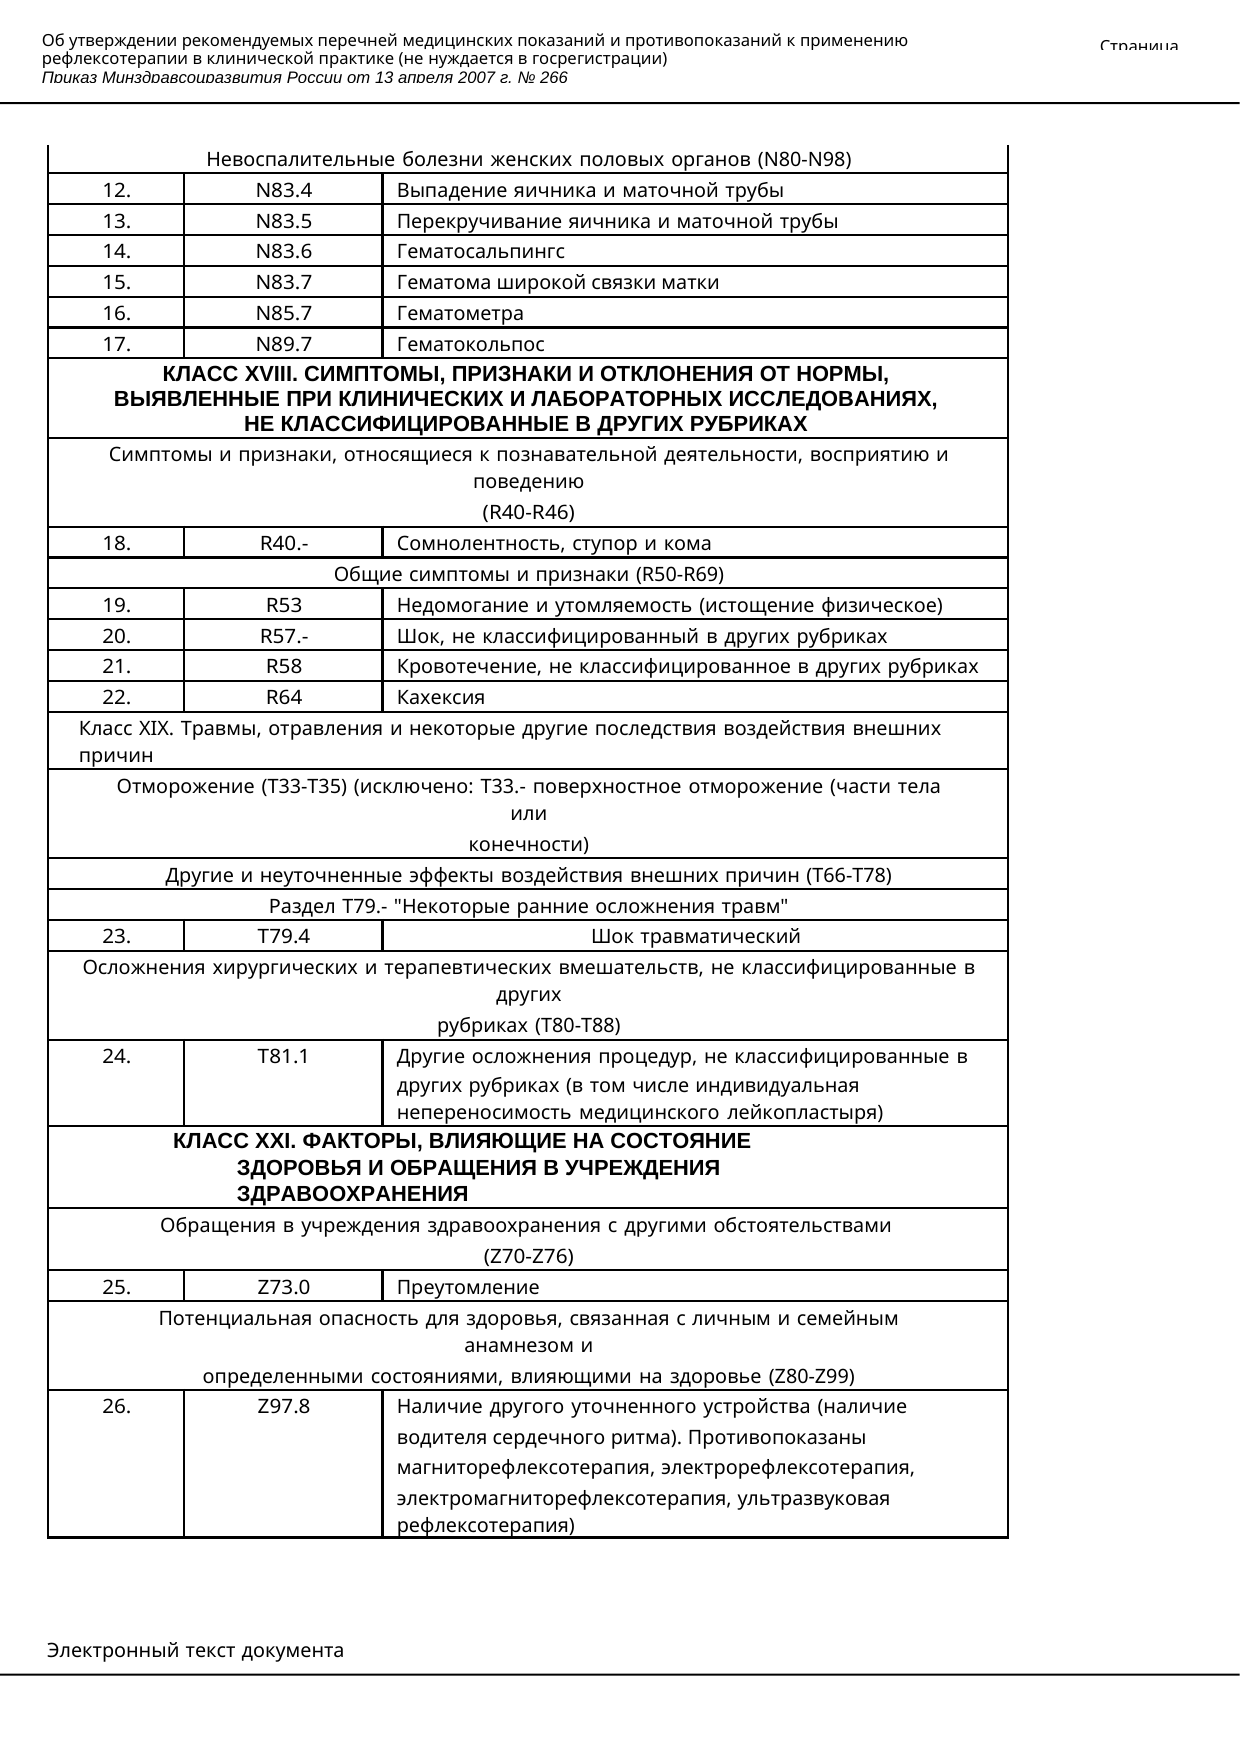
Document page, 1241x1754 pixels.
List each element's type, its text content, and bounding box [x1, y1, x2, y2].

table_cell 13. [49, 205, 183, 234]
table_cell Отморожение (Т33-Т35) (исключено: Т33.- поверхностное отморожение (части тела или конечности) [49, 770, 1007, 857]
table_cell R40.- [185, 528, 381, 556]
table_cell Недомогание и утомляемость (истощение физическое) [384, 589, 1007, 618]
table_cell Гематометра [384, 298, 1007, 326]
table_cell N83.5 [185, 205, 381, 234]
table_cell N89.7 [185, 329, 381, 357]
table_cell N83.6 [185, 236, 381, 265]
table_cell 16. [49, 298, 183, 326]
table_cell R64 [185, 682, 381, 711]
table_cell Другие и неуточненные эффекты воздействия внешних причин (Т66-Т78) [49, 859, 1007, 888]
table_cell Т79.4 [185, 921, 381, 950]
table_cell Раздел Т79.- "Некоторые ранние осложнения травм" [49, 890, 1007, 919]
table_cell Осложнения хирургических и терапевтических вмешательств, не классифицированные в других рубриках (Т80-Т88) [49, 952, 1007, 1039]
table_cell 19. [49, 589, 183, 618]
table_cell 15. [49, 267, 183, 296]
table_cell 24. [49, 1041, 183, 1125]
table_cell Обращения в учреждения здравоохранения с другими обстоятельствами (Z70-Z76) [49, 1209, 1007, 1269]
table_cell Перекручивание яичника и маточной трубы [384, 205, 1007, 234]
table_cell Общие симптомы и признаки (R50-R69) [49, 559, 1007, 587]
table_cell R53 [185, 589, 381, 618]
table_cell КЛАСС XXI. ФАКТОРЫ, ВЛИЯЮЩИЕ НА СОСТОЯНИЕ ЗДОРОВЬЯ И ОБРАЩЕНИЯ В УЧРЕЖДЕНИЯ ЗДРАВООХРАНЕНИЯ [49, 1127, 1007, 1207]
table_cell R57.- [185, 620, 381, 649]
table_cell N83.4 [185, 174, 381, 203]
table_cell Гематосальпингс [384, 236, 1007, 265]
table_cell Кахексия [384, 682, 1007, 711]
table_cell 20. [49, 620, 183, 649]
table_cell 23. [49, 921, 183, 950]
table_cell N83.7 [185, 267, 381, 296]
table_cell Сомнолентность, ступор и кома [384, 528, 1007, 556]
table_cell 17. [49, 329, 183, 357]
table_cell Выпадение яичника и маточной трубы [384, 174, 1007, 203]
table_cell КЛАСС XVIII. СИМПТОМЫ, ПРИЗНАКИ И ОТКЛОНЕНИЯ ОТ НОРМЫ, ВЫЯВЛЕННЫЕ ПРИ КЛИНИЧЕСКИХ И ЛАБОРАТОРНЫХ ИССЛЕДОВАНИЯХ, НЕ КЛАССИФИЦИРОВАННЫЕ В ДРУГИХ РУБРИКАХ [49, 359, 1007, 437]
table_cell 21. [49, 651, 183, 680]
table_cell Класс XIX. Травмы, отравления и некоторые другие последствия воздействия внешних причин [49, 713, 1007, 768]
table_cell Шок травматический [384, 921, 1007, 950]
table_cell Наличие другого уточненного устройства (наличие водителя сердечного ритма). Противопоказаны магниторефлексотерапия, электрорефлексотерапия, электромагниторефлексотерапия, ультразвуковая рефлексотерапия) [384, 1391, 1007, 1536]
table_cell Симптомы и признаки, относящиеся к познавательной деятельности, восприятию и поведению (R40-R46) [49, 439, 1007, 526]
table_cell Шок, не классифицированный в других рубриках [384, 620, 1007, 649]
text Электронный текст документа [47, 1636, 1205, 1663]
table_cell 22. [49, 682, 183, 711]
table_cell Потенциальная опасность для здоровья, связанная с личным и семейным анамнезом и определенными состояниями, влияющими на здоровье (Z80-Z99) [49, 1302, 1007, 1389]
table_cell R58 [185, 651, 381, 680]
table_cell Кровотечение, не классифицированное в других рубриках [384, 651, 1007, 680]
table_cell Другие осложнения процедур, не классифицированные в других рубриках (в том числе индивидуальная непереносимость медицинского лейкопластыря) [384, 1041, 1007, 1125]
table_cell 14. [49, 236, 183, 265]
table_header Невоспалительные болезни женских половых органов (N80-N98) [49, 145, 1007, 172]
table_cell Преутомление [384, 1271, 1007, 1300]
table_cell Z73.0 [185, 1271, 381, 1300]
table_cell 25. [49, 1271, 183, 1300]
table_cell N85.7 [185, 298, 381, 326]
table_cell Гематома широкой связки матки [384, 267, 1007, 296]
table_cell Z97.8 [185, 1391, 381, 1536]
table_cell 18. [49, 528, 183, 556]
table_cell Т81.1 [185, 1041, 381, 1125]
table_cell 12. [49, 174, 183, 203]
table_cell Гематокольпос [384, 329, 1007, 357]
table_cell 26. [49, 1391, 183, 1536]
